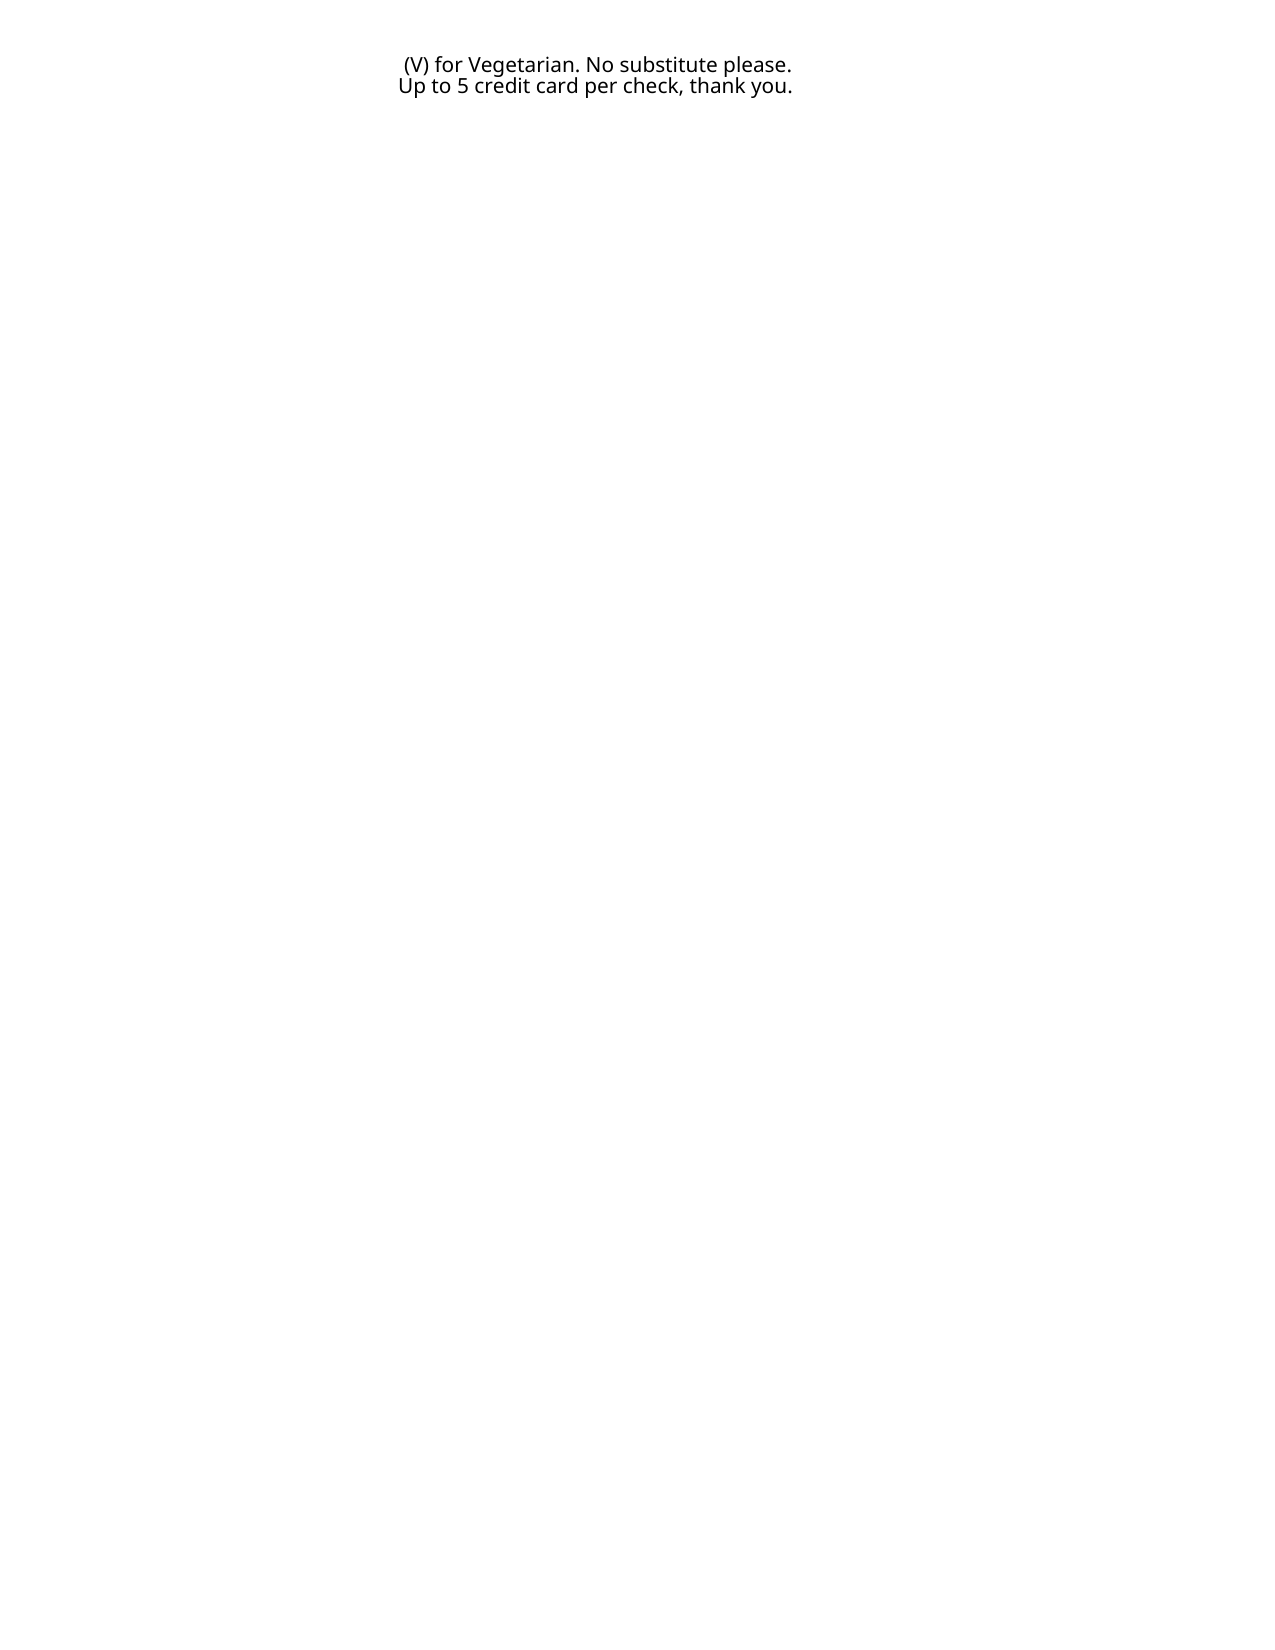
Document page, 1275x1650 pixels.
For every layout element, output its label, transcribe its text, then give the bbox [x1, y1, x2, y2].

text (V) for Vegetarian. No substitute please. [0, 56, 1200, 77]
text Up to 5 credit card per check, thank you. [0, 77, 1200, 98]
